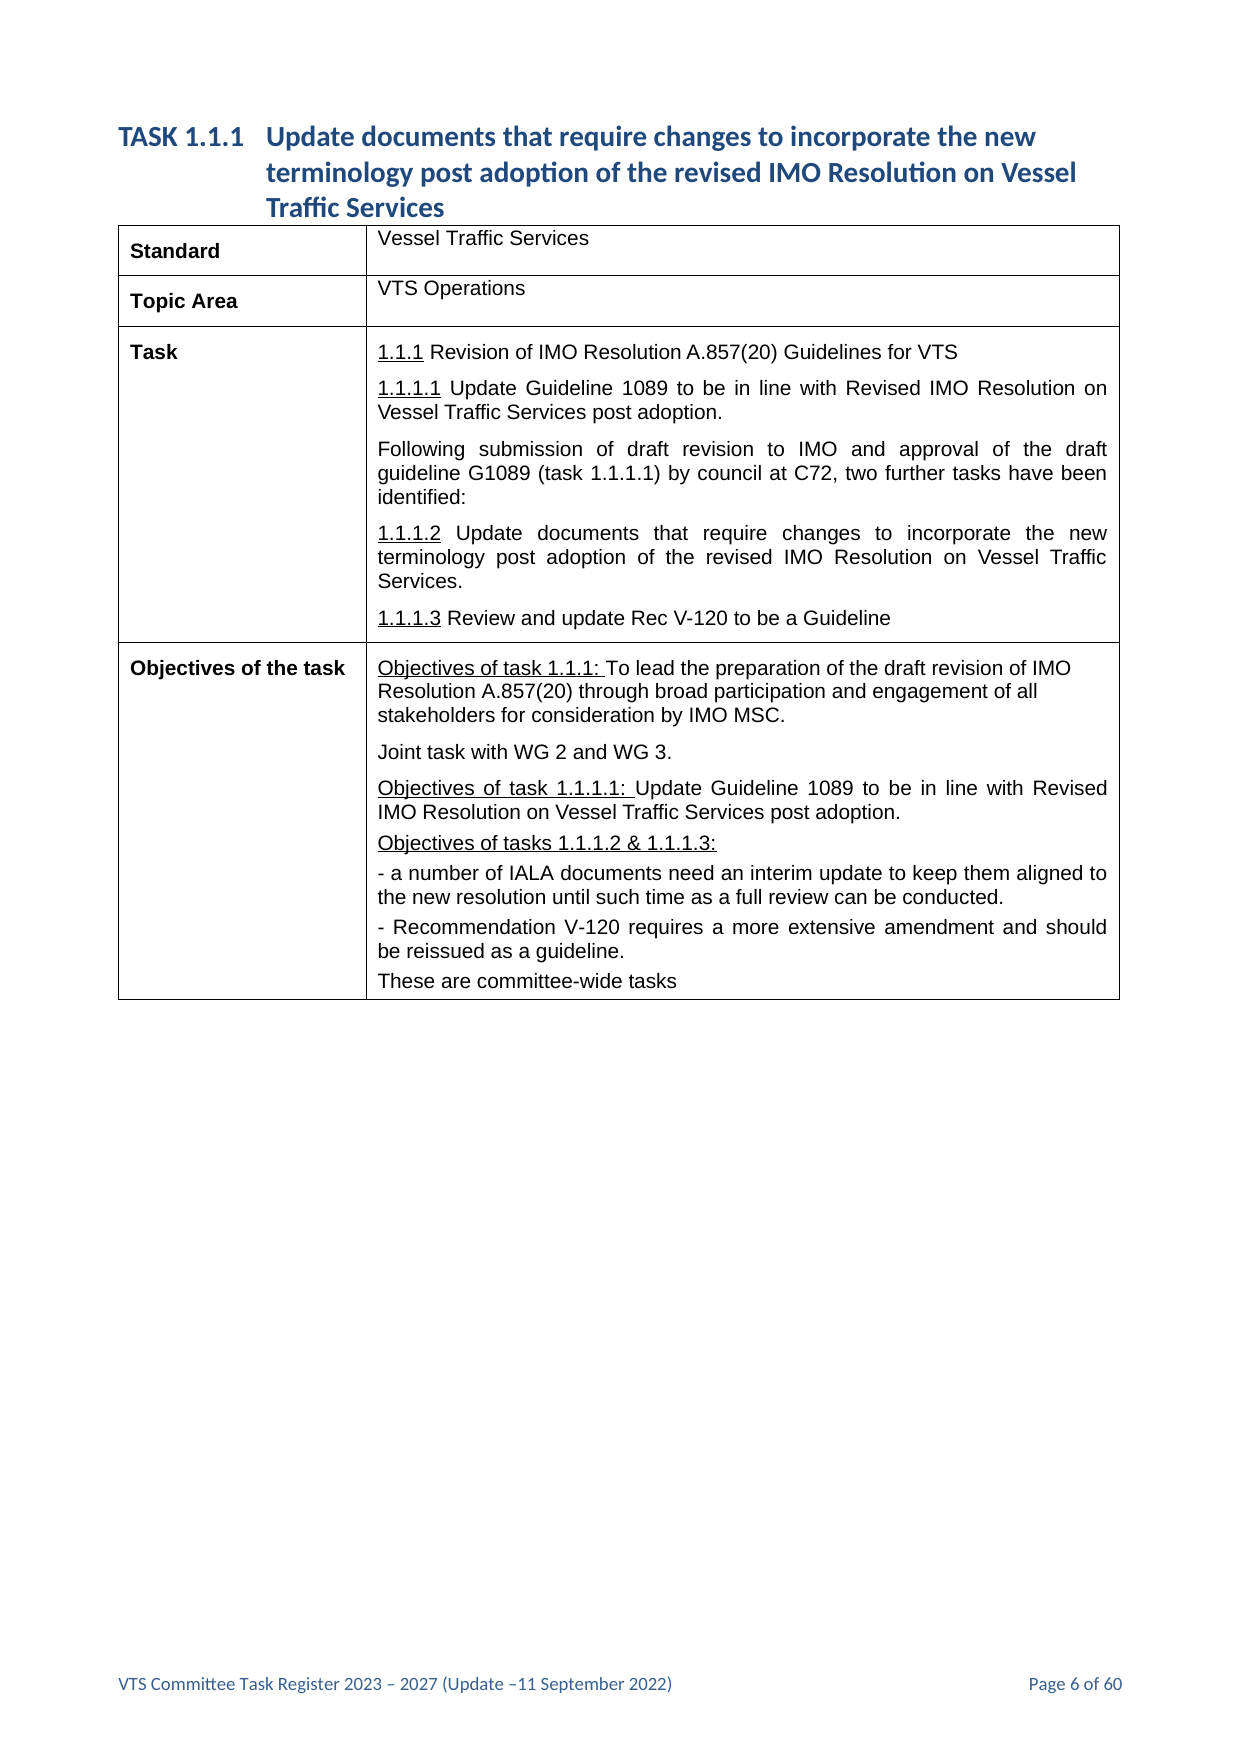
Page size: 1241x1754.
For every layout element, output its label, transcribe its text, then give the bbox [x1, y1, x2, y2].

table_header Standard [119, 226, 366, 275]
table_cell VTS Operations [367, 276, 1119, 326]
table_cell Objectives of the task [119, 643, 366, 999]
table_header Vessel Traffic Services [367, 226, 1119, 275]
table_cell 1.1.1 Revision of IMO Resolution A.857(20) Guidelines for VTS 1.1.1.1 Update Guideline 1089 to be in line with Revised IMO Resolution on Vessel Traffic Services post adoption. Following submission of draft revision to IMO and approval of the draft guideline G1089 (task 1.1.1.1) by council at C72, two further tasks have been identified: 1.1.1.2 Update documents that require changes to incorporate the new terminology post adoption of the revised IMO Resolution on Vessel Traffic Services. 1.1.1.3 Review and update Rec V-120 to be a Guideline [367, 327, 1119, 642]
table_cell Objectives of task 1.1.1: To lead the preparation of the draft revision of IMO Resolution A.857(20) through broad participation and engagement of all stakeholders for consideration by IMO MSC. Joint task with WG 2 and WG 3. Objectives of task 1.1.1.1: Update Guideline 1089 to be in line with Revised IMO Resolution on Vessel Traffic Services post adoption. Objectives of tasks 1.1.1.2 & 1.1.1.3: - a number of IALA documents need an interim update to keep them aligned to the new resolution until such time as a full review can be conducted. - Recommendation V-120 requires a more extensive amendment and should be reissued as a guideline. These are committee-wide tasks [367, 643, 1119, 999]
subtitle TASK 1.1.1 Update documents that require changes to incorporate the new terminology post adoption of the revised IMO Resolution on Vessel Traffic Services [118, 118, 1122, 225]
table_cell Task [119, 327, 366, 642]
table_cell Topic Area [119, 276, 366, 326]
